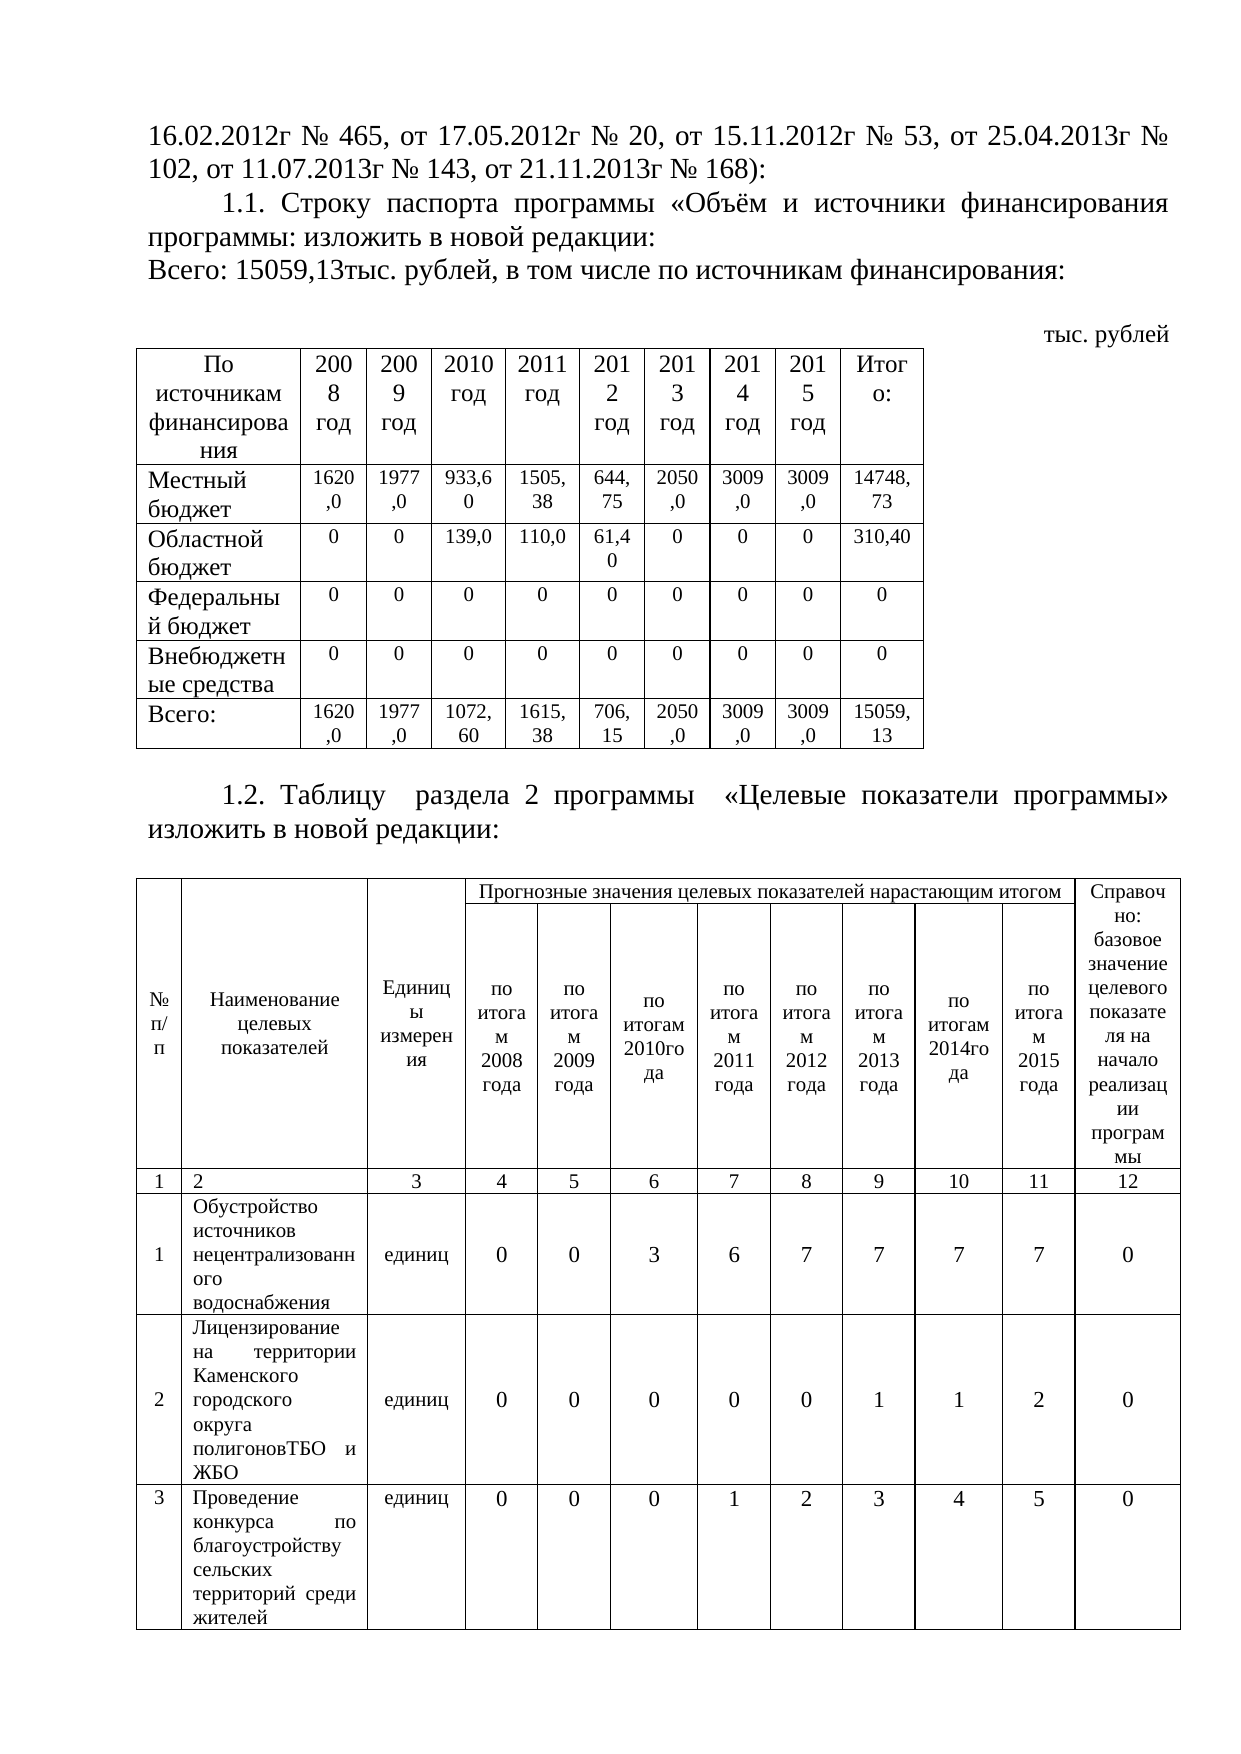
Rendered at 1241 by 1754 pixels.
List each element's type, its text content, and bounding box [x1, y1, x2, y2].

table_cell 5 [1003, 1485, 1074, 1629]
table_cell 1 [137, 1169, 181, 1193]
table_cell 0 [466, 1194, 537, 1314]
table_cell 2050,0 [645, 699, 709, 747]
table_cell 0 [301, 641, 366, 698]
text 1.1. Строку паспорта программы «Объём и источники финансирования программы: изложить в новой редакции: [148, 185, 1169, 252]
table_cell 0 [367, 641, 431, 698]
table_cell 0 [776, 582, 840, 640]
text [148, 118, 1169, 185]
table_cell 0 [776, 641, 840, 698]
table_cell 7 [916, 1194, 1002, 1314]
table_cell 0 [841, 582, 923, 640]
table_cell 61,40 [580, 524, 644, 581]
table_cell 14748,73 [841, 465, 923, 523]
table_cell 0 [645, 524, 709, 581]
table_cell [182, 1485, 367, 1629]
table_cell 310,40 [841, 524, 923, 581]
table_cell 1072,60 [432, 699, 505, 747]
table_cell Всего: [137, 699, 300, 747]
table_cell 8 [771, 1169, 842, 1193]
table_cell 0 [580, 582, 644, 640]
table_cell 0 [538, 1194, 610, 1314]
text тыс. рублей [148, 319, 1169, 348]
table_cell Областной бюджет [137, 524, 300, 581]
table_cell по итогам 2010года [611, 904, 697, 1168]
table_cell 3 [843, 1485, 914, 1629]
table_cell 139,0 [432, 524, 505, 581]
table_cell 0 [711, 641, 775, 698]
table_cell 0 [611, 1485, 697, 1629]
table_cell 0 [771, 1315, 842, 1484]
table_cell 0 [432, 582, 505, 640]
table_cell 3009,0 [776, 699, 840, 747]
table_header Наименование целевых показателей [182, 879, 367, 1168]
table_header 2014 год [711, 349, 775, 464]
table_cell 1620,0 [301, 699, 366, 747]
table_cell 5 [538, 1169, 610, 1193]
table_cell 12 [1076, 1169, 1180, 1193]
table_cell 0 [367, 524, 431, 581]
table_cell 706,15 [580, 699, 644, 747]
table_cell 0 [506, 582, 579, 640]
table_cell 0 [776, 524, 840, 581]
table_cell 0 [538, 1485, 610, 1629]
table_cell 0 [645, 582, 709, 640]
table_cell по итогам 2008 года [466, 904, 537, 1168]
table_cell 1977,0 [367, 465, 431, 523]
table_cell по итогам 2011 года [698, 904, 770, 1168]
table_cell 0 [698, 1315, 770, 1484]
table_cell Лицензирование на территории Каменского городского округа полигоновТБО и ЖБО [182, 1315, 367, 1484]
table_cell 0 [841, 641, 923, 698]
table_cell 6 [698, 1194, 770, 1314]
table_cell 4 [916, 1485, 1002, 1629]
table_cell 11 [1003, 1169, 1074, 1193]
table_cell 0 [506, 641, 579, 698]
table_cell Обустройство источников нецентрализованного водоснабжения [182, 1194, 367, 1314]
table_cell 1 [843, 1315, 914, 1484]
table_cell 2050,0 [645, 465, 709, 523]
table_cell 4 [466, 1169, 537, 1193]
table_header 2015 год [776, 349, 840, 464]
table_cell 0 [611, 1315, 697, 1484]
table_header Единицы измерения [368, 879, 465, 1168]
table_cell по итогам 2013 года [843, 904, 914, 1168]
table_cell 0 [1076, 1485, 1180, 1629]
table_cell 1505,38 [506, 465, 579, 523]
table_header Итого: [841, 349, 923, 464]
table_cell 0 [645, 641, 709, 698]
table_cell 3009,0 [711, 465, 775, 523]
table_cell 0 [1076, 1315, 1180, 1484]
table_header № п/п [137, 879, 181, 1168]
table_cell 1620,0 [301, 465, 366, 523]
table_cell 9 [843, 1169, 914, 1193]
table_cell 0 [538, 1315, 610, 1484]
table_cell 0 [301, 582, 366, 640]
table_cell 1 [137, 1194, 181, 1314]
table_cell 10 [916, 1169, 1002, 1193]
table_cell 3 [368, 1169, 465, 1193]
table_cell 2 [182, 1169, 367, 1193]
table_header 2011 год [506, 349, 579, 464]
table_cell 0 [711, 582, 775, 640]
table_cell 0 [367, 582, 431, 640]
table_header 2008 год [301, 349, 366, 464]
table_cell 1 [916, 1315, 1002, 1484]
table_header Справочно: базовое значение целевого показателя на начало реализации программы [1076, 879, 1180, 1168]
table_cell Федеральный бюджет [137, 582, 300, 640]
table_cell по итогам 2015 года [1003, 904, 1074, 1168]
table_cell 7 [843, 1194, 914, 1314]
table_cell 0 [466, 1485, 537, 1629]
table_cell 7 [1003, 1194, 1074, 1314]
table_cell 15059,13 [841, 699, 923, 747]
table_header По источникам финансирования [137, 349, 300, 464]
table_cell 1977,0 [367, 699, 431, 747]
table_cell 3 [137, 1485, 181, 1629]
table_cell единиц [368, 1485, 465, 1629]
table_cell единиц [368, 1194, 465, 1314]
table_cell Местный бюджет [137, 465, 300, 523]
table_header 2012 год [580, 349, 644, 464]
table_cell по итогам 2012 года [771, 904, 842, 1168]
table_cell 0 [432, 641, 505, 698]
text Всего: 15059,13тыс. рублей, в том числе по источникам финансирования: [148, 252, 1169, 286]
table_cell Внебюджетные средства [137, 641, 300, 698]
table_cell 0 [711, 524, 775, 581]
table_cell 0 [301, 524, 366, 581]
table_cell 2 [1003, 1315, 1074, 1484]
table_cell 7 [698, 1169, 770, 1193]
table_cell 1615,38 [506, 699, 579, 747]
table_cell единиц [368, 1315, 465, 1484]
table_header Прогнозные значения целевых показателей нарастающим итогом [466, 879, 1074, 903]
table_cell 2 [137, 1315, 181, 1484]
table_cell 2 [771, 1485, 842, 1629]
text 1.2. Таблицу раздела 2 программы «Целевые показатели программы» изложить в новой редакции: [148, 777, 1169, 844]
table_cell по итогам 2014года [916, 904, 1002, 1168]
table_header 2009 год [367, 349, 431, 464]
table_cell 0 [580, 641, 644, 698]
table_cell 7 [771, 1194, 842, 1314]
table_cell 644,75 [580, 465, 644, 523]
table_cell 3009,0 [776, 465, 840, 523]
table_header 2010 год [432, 349, 505, 464]
table_header 2013 год [645, 349, 709, 464]
table_cell 0 [1076, 1194, 1180, 1314]
table_cell 110,0 [506, 524, 579, 581]
table_cell 3 [611, 1194, 697, 1314]
table_cell 0 [466, 1315, 537, 1484]
table_cell 3009,0 [711, 699, 775, 747]
table_cell 1 [698, 1485, 770, 1629]
table_cell по итогам 2009 года [538, 904, 610, 1168]
table_cell 933,60 [432, 465, 505, 523]
table_cell 6 [611, 1169, 697, 1193]
